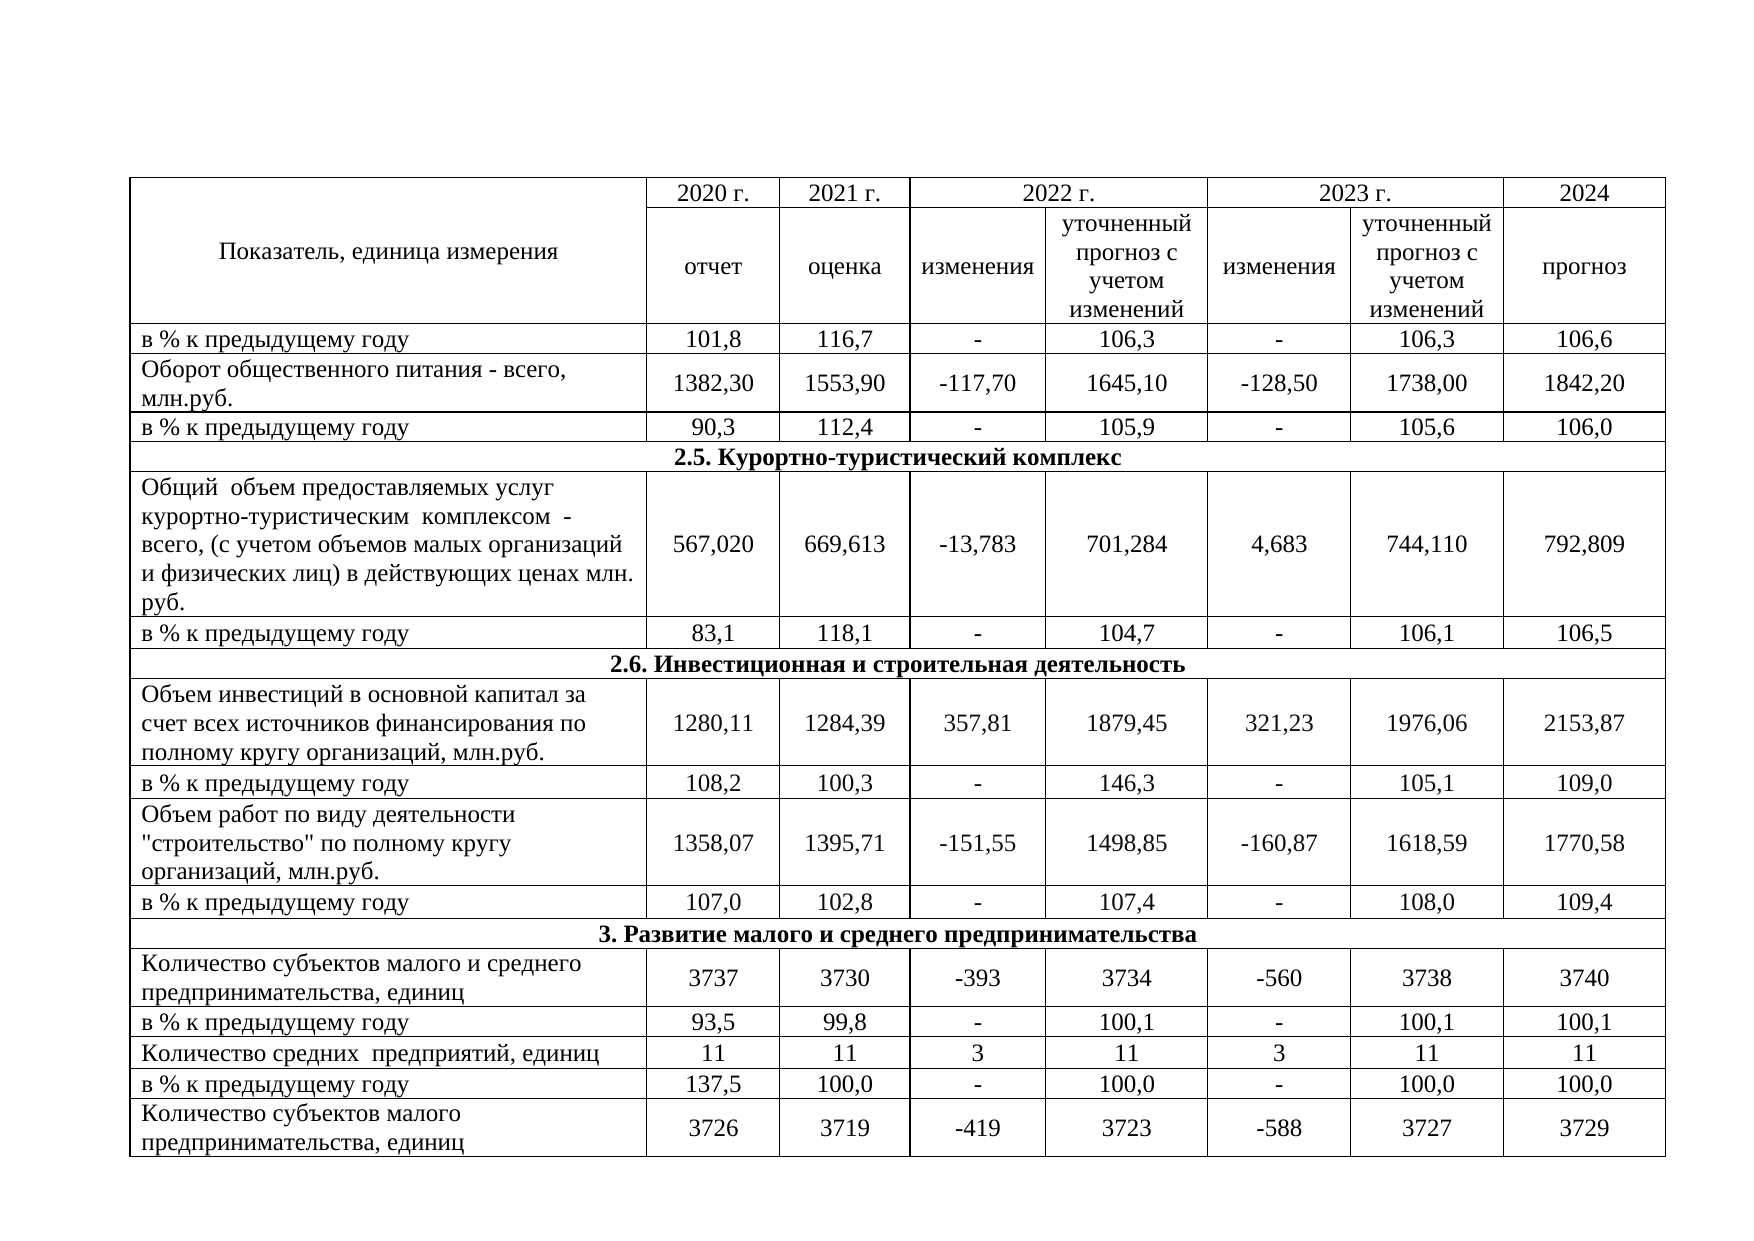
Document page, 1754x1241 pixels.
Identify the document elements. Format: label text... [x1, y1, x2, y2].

table_cell - [911, 766, 1045, 798]
table_cell 102,8 [780, 886, 909, 918]
table_cell в % к предыдущему году [131, 1069, 646, 1097]
table_cell - [911, 1007, 1045, 1036]
table_cell 100,1 [1504, 1007, 1665, 1036]
table_cell 90,3 [647, 413, 779, 441]
table_cell изменения [1208, 208, 1350, 323]
table_cell 116,7 [780, 324, 909, 353]
table_cell 701,284 [1046, 472, 1207, 616]
table_cell в % к предыдущему году [131, 886, 646, 918]
table_cell 107,0 [647, 886, 779, 918]
table_cell 1879,45 [1046, 679, 1207, 765]
table_cell 1358,07 [647, 799, 779, 885]
table_cell 105,1 [1351, 766, 1503, 798]
table_cell Объем работ по виду деятельности "строительство" по полному кругу организаций, млн.руб. [131, 799, 646, 885]
table_cell 106,6 [1504, 324, 1665, 353]
table_cell 744,110 [1351, 472, 1503, 616]
table_cell 3729 [1504, 1099, 1665, 1156]
table_cell -13,783 [911, 472, 1045, 616]
table_cell 1738,00 [1351, 354, 1503, 411]
table_cell 99,8 [780, 1007, 909, 1036]
table_header Показатель, единица измерения [131, 178, 646, 323]
table_cell 106,1 [1351, 617, 1503, 648]
table_cell отчет [647, 208, 779, 323]
table_cell 11 [1351, 1037, 1503, 1068]
table_cell 105,6 [1351, 413, 1503, 441]
table_cell 104,7 [1046, 617, 1207, 648]
table_cell в % к предыдущему году [131, 324, 646, 353]
table_cell -393 [911, 949, 1045, 1006]
table_cell -560 [1208, 949, 1350, 1006]
table_cell 100,0 [1351, 1069, 1503, 1097]
table_cell - [1208, 886, 1350, 918]
table_cell 1395,71 [780, 799, 909, 885]
table_cell 1770,58 [1504, 799, 1665, 885]
table_cell -117,70 [911, 354, 1045, 411]
table_header 2022 г. [911, 178, 1207, 207]
table_cell 3723 [1046, 1099, 1207, 1156]
table_cell 3730 [780, 949, 909, 1006]
table_cell 137,5 [647, 1069, 779, 1097]
table_cell - [1208, 766, 1350, 798]
table_cell -419 [911, 1099, 1045, 1156]
table_cell 1284,39 [780, 679, 909, 765]
table_cell уточненный прогноз с учетом изменений [1046, 208, 1207, 323]
table_cell 3726 [647, 1099, 779, 1156]
table_cell 109,4 [1504, 886, 1665, 918]
table_cell 669,613 [780, 472, 909, 616]
table_cell -588 [1208, 1099, 1350, 1156]
table_cell 100,0 [780, 1069, 909, 1097]
table_cell 146,3 [1046, 766, 1207, 798]
table_cell - [1208, 617, 1350, 648]
table_cell - [1208, 1069, 1350, 1097]
table_cell - [911, 413, 1045, 441]
table_header 2021 г. [780, 178, 909, 207]
table_cell 1976,06 [1351, 679, 1503, 765]
table_cell 1498,85 [1046, 799, 1207, 885]
table_cell в % к предыдущему году [131, 1007, 646, 1036]
table_cell -128,50 [1208, 354, 1350, 411]
table_cell 4,683 [1208, 472, 1350, 616]
table_cell 108,2 [647, 766, 779, 798]
table_cell 93,5 [647, 1007, 779, 1036]
table_cell в % к предыдущему году [131, 766, 646, 798]
table_cell 792,809 [1504, 472, 1665, 616]
table_cell 2.5. Курортно-туристический комплекс [131, 442, 1665, 471]
table_cell 2153,87 [1504, 679, 1665, 765]
table_cell 106,3 [1046, 324, 1207, 353]
table_cell 112,4 [780, 413, 909, 441]
table_header 2020 г. [647, 178, 779, 207]
table_cell изменения [911, 208, 1045, 323]
table_cell 106,0 [1504, 413, 1665, 441]
table_header 2024 [1504, 178, 1665, 207]
table_cell прогноз [1504, 208, 1665, 323]
table_cell 11 [647, 1037, 779, 1068]
table_cell 11 [1504, 1037, 1665, 1068]
table_cell 107,4 [1046, 886, 1207, 918]
table_cell - [1208, 324, 1350, 353]
table_cell 1553,90 [780, 354, 909, 411]
table_cell 1280,11 [647, 679, 779, 765]
table_cell - [911, 886, 1045, 918]
table_cell 101,8 [647, 324, 779, 353]
table_cell 100,0 [1504, 1069, 1665, 1097]
table_cell 109,0 [1504, 766, 1665, 798]
table_cell 3734 [1046, 949, 1207, 1006]
table_cell 1618,59 [1351, 799, 1503, 885]
table_cell -151,55 [911, 799, 1045, 885]
table_cell 2.6. Инвестиционная и строительная деятельность [131, 649, 1665, 678]
table_cell 357,81 [911, 679, 1045, 765]
table_cell в % к предыдущему году [131, 413, 646, 441]
table_cell 100,3 [780, 766, 909, 798]
table_cell 106,5 [1504, 617, 1665, 648]
table_cell 1842,20 [1504, 354, 1665, 411]
table_cell Количество субъектов малого и среднего предпринимательства, единиц [131, 949, 646, 1006]
table_cell 83,1 [647, 617, 779, 648]
table_cell 3737 [647, 949, 779, 1006]
table_cell оценка [780, 208, 909, 323]
table_cell 100,1 [1046, 1007, 1207, 1036]
table_cell Количество субъектов малого предпринимательства, единиц [131, 1099, 646, 1156]
table_cell 105,9 [1046, 413, 1207, 441]
table_cell в % к предыдущему году [131, 617, 646, 648]
table_cell Оборот общественного питания - всего, млн.руб. [131, 354, 646, 411]
table_cell - [1208, 1007, 1350, 1036]
table_cell 567,020 [647, 472, 779, 616]
table_cell 11 [1046, 1037, 1207, 1068]
table_cell - [911, 617, 1045, 648]
table_cell 3. Развитие малого и среднего предпринимательства [131, 919, 1665, 947]
table_cell 3 [911, 1037, 1045, 1068]
table_cell - [1208, 413, 1350, 441]
table_cell 3719 [780, 1099, 909, 1156]
table_cell 3 [1208, 1037, 1350, 1068]
table_cell 100,0 [1046, 1069, 1207, 1097]
table_cell Общий объем предоставляемых услуг курортно-туристическим комплексом - всего, (с учетом объемов малых организаций и физических лиц) в действующих ценах млн. руб. [131, 472, 646, 616]
table_cell 100,1 [1351, 1007, 1503, 1036]
table_cell - [911, 1069, 1045, 1097]
table_cell 118,1 [780, 617, 909, 648]
table_cell 1382,30 [647, 354, 779, 411]
table_cell 3740 [1504, 949, 1665, 1006]
table_cell 11 [780, 1037, 909, 1068]
table_cell 108,0 [1351, 886, 1503, 918]
table_cell -160,87 [1208, 799, 1350, 885]
table_cell 106,3 [1351, 324, 1503, 353]
table_cell - [911, 324, 1045, 353]
table_cell 321,23 [1208, 679, 1350, 765]
table_cell уточненный прогноз с учетом изменений [1351, 208, 1503, 323]
table_cell 1645,10 [1046, 354, 1207, 411]
table_header 2023 г. [1208, 178, 1503, 207]
table_cell Количество средних предприятий, единиц [131, 1037, 646, 1068]
table_cell Объем инвестиций в основной капитал за счет всех источников финансирования по полному кругу организаций, млн.руб. [131, 679, 646, 765]
table_cell 3738 [1351, 949, 1503, 1006]
table_cell 3727 [1351, 1099, 1503, 1156]
